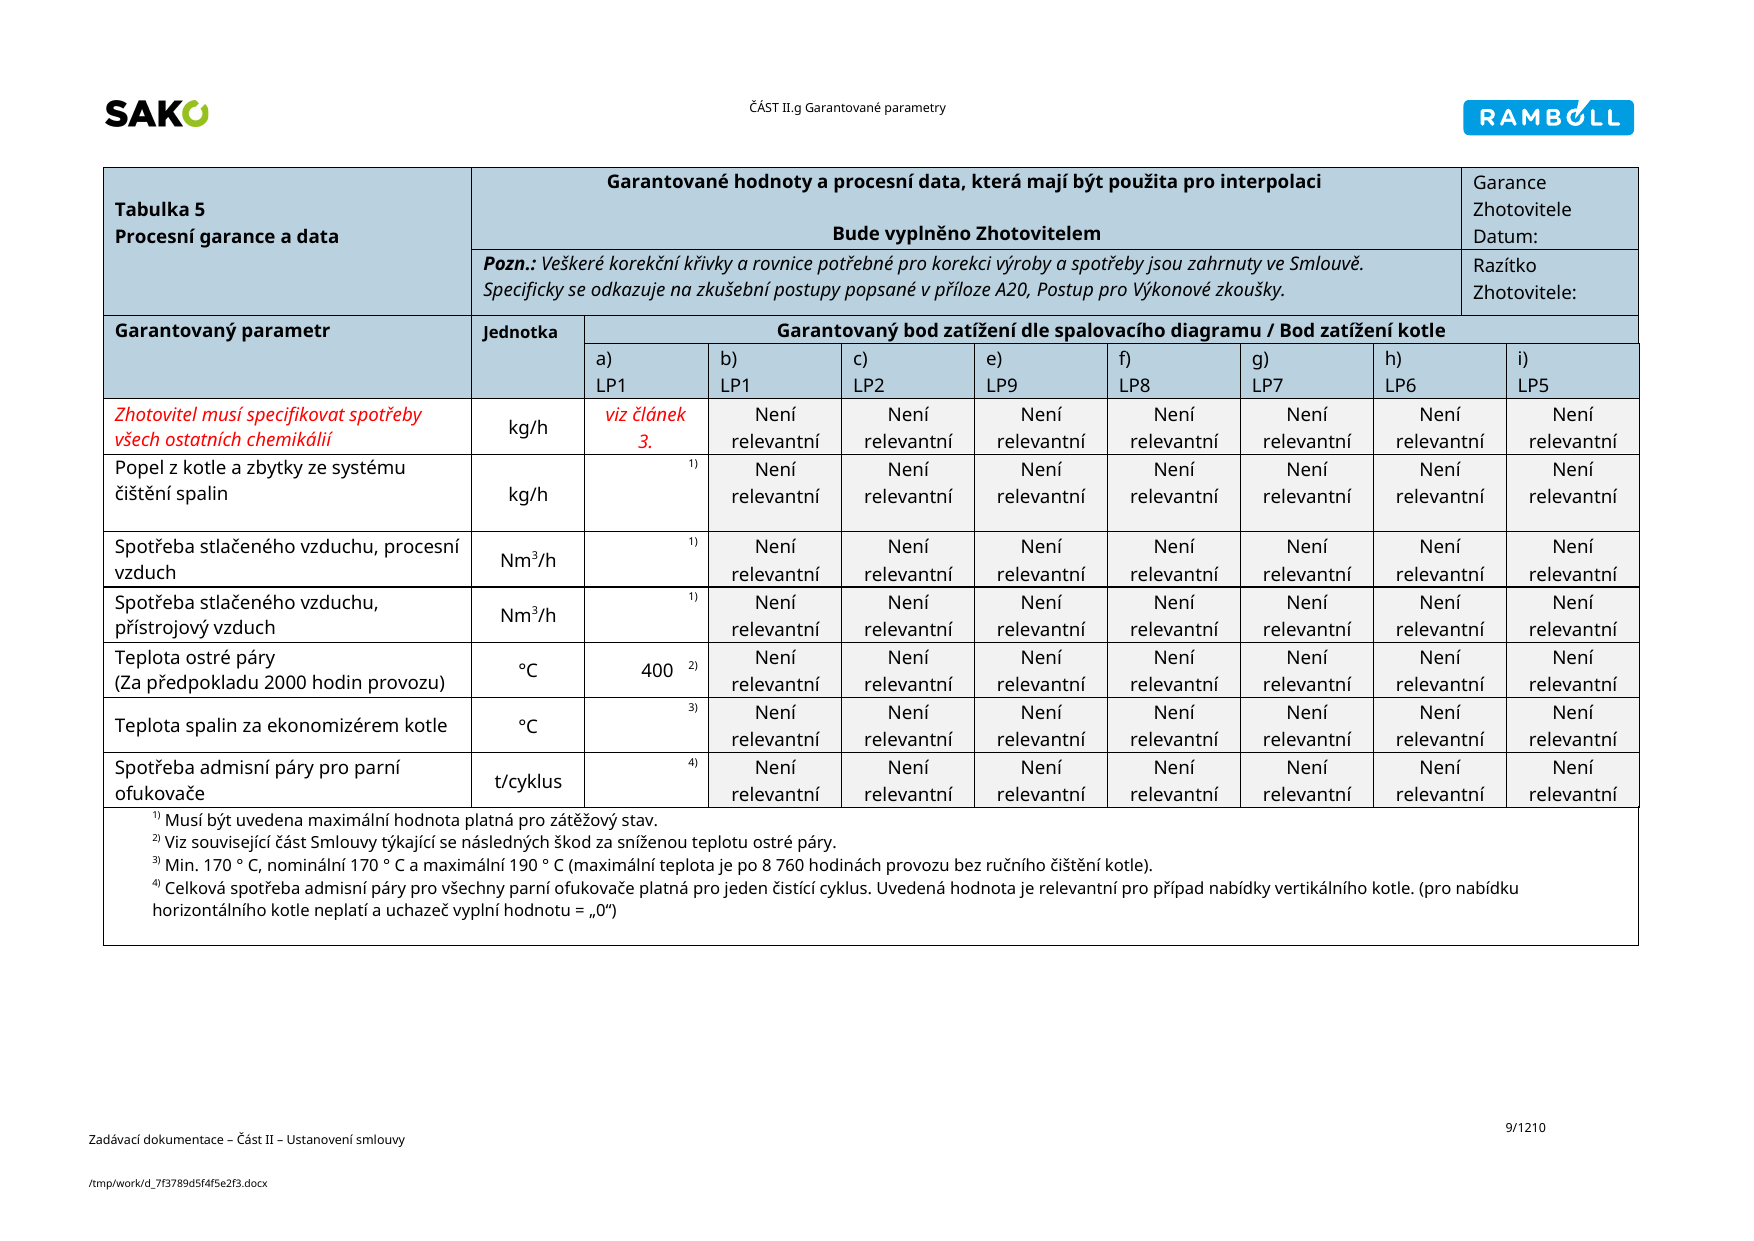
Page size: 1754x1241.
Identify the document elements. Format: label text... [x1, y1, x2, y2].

table_cell Není relevantní [1374, 532, 1506, 586]
table_cell 400 2) [585, 643, 708, 697]
table_cell Není relevantní [1108, 532, 1240, 586]
table_cell Jednotka [472, 316, 584, 398]
table_header Tabulka 5 Procesní garance a data [104, 168, 471, 315]
table_cell Není relevantní [975, 643, 1107, 697]
table_cell Není relevantní [1507, 455, 1639, 531]
table_cell a) LP1 [585, 344, 708, 398]
table_cell Není relevantní [1374, 753, 1506, 807]
picture [105, 100, 209, 127]
table_cell Spotřeba admisní páry pro parní ofukovače [104, 753, 471, 807]
table_cell viz článek 3. [585, 399, 708, 453]
table_cell Není relevantní [975, 455, 1107, 531]
table_cell Není relevantní [709, 532, 841, 586]
table_cell Není relevantní [1241, 753, 1373, 807]
table_cell Není relevantní [1507, 399, 1639, 453]
table_cell b) LP1 [709, 344, 841, 398]
table_cell Není relevantní [842, 399, 974, 453]
table_cell 3) [585, 698, 708, 752]
table_cell Není relevantní [975, 753, 1107, 807]
table_cell Není relevantní [842, 455, 974, 531]
table_cell Pozn.: Veškeré korekční křivky a rovnice potřebné pro korekci výroby a spotřeby jsou zahrnuty ve Smlouvě. Specificky se odkazuje na zkušební postupy popsané v příloze A20, Postup pro Výkonové zkoušky. [472, 250, 1461, 315]
table_cell °C [472, 643, 584, 697]
table_header Garance Zhotovitele Datum: [1462, 168, 1638, 249]
table_cell Razítko Zhotovitele: [1462, 250, 1638, 315]
table_cell Není relevantní [975, 588, 1107, 642]
table_cell Není relevantní [709, 643, 841, 697]
table_cell Není relevantní [1507, 698, 1639, 752]
table_cell Není relevantní [975, 399, 1107, 453]
table_cell f) LP8 [1108, 344, 1240, 398]
table_cell 1) Musí být uvedena maximální hodnota platná pro zátěžový stav. 2) Viz související část Smlouvy týkající se následných škod za sníženou teplotu ostré páry. 3) Min. 170 ° C, nominální 170 ° C a maximální 190 ° C (maximální teplota je po 8 760 hodinách provozu bez ručního čištění kotle). 4) Celková spotřeba admisní páry pro všechny parní ofukovače platná pro jeden čistící cyklus. Uvedená hodnota je relevantní pro případ nabídky vertikálního kotle. (pro nabídku horizontálního kotle neplatí a uchazeč vyplní hodnotu = „0“) [104, 808, 1638, 944]
table_cell kg/h [472, 455, 584, 531]
table_cell Není relevantní [1374, 455, 1506, 531]
table_cell Není relevantní [709, 399, 841, 453]
table_cell Není relevantní [1507, 532, 1639, 586]
table_cell Teplota spalin za ekonomizérem kotle [104, 698, 471, 752]
table_cell Není relevantní [1241, 532, 1373, 586]
table_cell Není relevantní [1108, 588, 1240, 642]
table_cell Zhotovitel musí specifikovat spotřeby všech ostatních chemikálií [104, 399, 471, 453]
table_cell Spotřeba stlačeného vzduchu, procesní vzduch [104, 532, 471, 586]
table_cell Není relevantní [1507, 753, 1639, 807]
table_cell Není relevantní [1374, 399, 1506, 453]
table_cell Není relevantní [1108, 753, 1240, 807]
table_cell Není relevantní [709, 698, 841, 752]
table_cell Není relevantní [842, 753, 974, 807]
table_cell Není relevantní [1108, 698, 1240, 752]
table_cell Není relevantní [1507, 643, 1639, 697]
table_cell Garantovaný parametr [104, 316, 471, 398]
table_cell Není relevantní [842, 532, 974, 586]
table_cell 1) [585, 588, 708, 642]
table_cell t/cyklus [472, 753, 584, 807]
table_cell i) LP5 [1507, 344, 1639, 398]
table_cell Teplota ostré páry (Za předpokladu 2000 hodin provozu) [104, 643, 471, 697]
table_cell Není relevantní [1374, 698, 1506, 752]
table_cell Nm3/h [472, 588, 584, 642]
table_cell Není relevantní [975, 698, 1107, 752]
table_cell Není relevantní [1507, 588, 1639, 642]
table_cell h) LP6 [1374, 344, 1506, 398]
table_cell Není relevantní [1108, 399, 1240, 453]
table_cell Popel z kotle a zbytky ze systému čištění spalin [104, 455, 471, 531]
table_cell Není relevantní [1241, 399, 1373, 453]
table_cell Nm3/h [472, 532, 584, 586]
table_cell Není relevantní [842, 588, 974, 642]
table_cell Není relevantní [1241, 643, 1373, 697]
table_cell Není relevantní [709, 588, 841, 642]
table_cell 1) [585, 532, 708, 586]
table_cell e) LP9 [975, 344, 1107, 398]
table_cell Není relevantní [1241, 588, 1373, 642]
table_cell Není relevantní [842, 698, 974, 752]
table_cell kg/h [472, 399, 584, 453]
table_cell c) LP2 [842, 344, 974, 398]
table_cell Garantovaný bod zatížení dle spalovacího diagramu / Bod zatížení kotle [585, 316, 1638, 343]
table_cell Není relevantní [975, 532, 1107, 586]
table_cell Není relevantní [1241, 455, 1373, 531]
table_cell Není relevantní [842, 643, 974, 697]
table_cell Není relevantní [1108, 643, 1240, 697]
table_cell °C [472, 698, 584, 752]
table_cell Není relevantní [1374, 643, 1506, 697]
table_cell Není relevantní [1374, 588, 1506, 642]
table_cell 4) [585, 753, 708, 807]
table_cell Není relevantní [1241, 698, 1373, 752]
table_cell Spotřeba stlačeného vzduchu, přístrojový vzduch [104, 588, 471, 642]
table_cell Není relevantní [1108, 455, 1240, 531]
table_cell Není relevantní [709, 455, 841, 531]
table_header Garantované hodnoty a procesní data, která mají být použita pro interpolaci Bude vyplněno Zhotovitelem [472, 168, 1461, 249]
table_cell 1) [585, 455, 708, 531]
table_cell g) LP7 [1241, 344, 1373, 398]
table_cell Není relevantní [709, 753, 841, 807]
